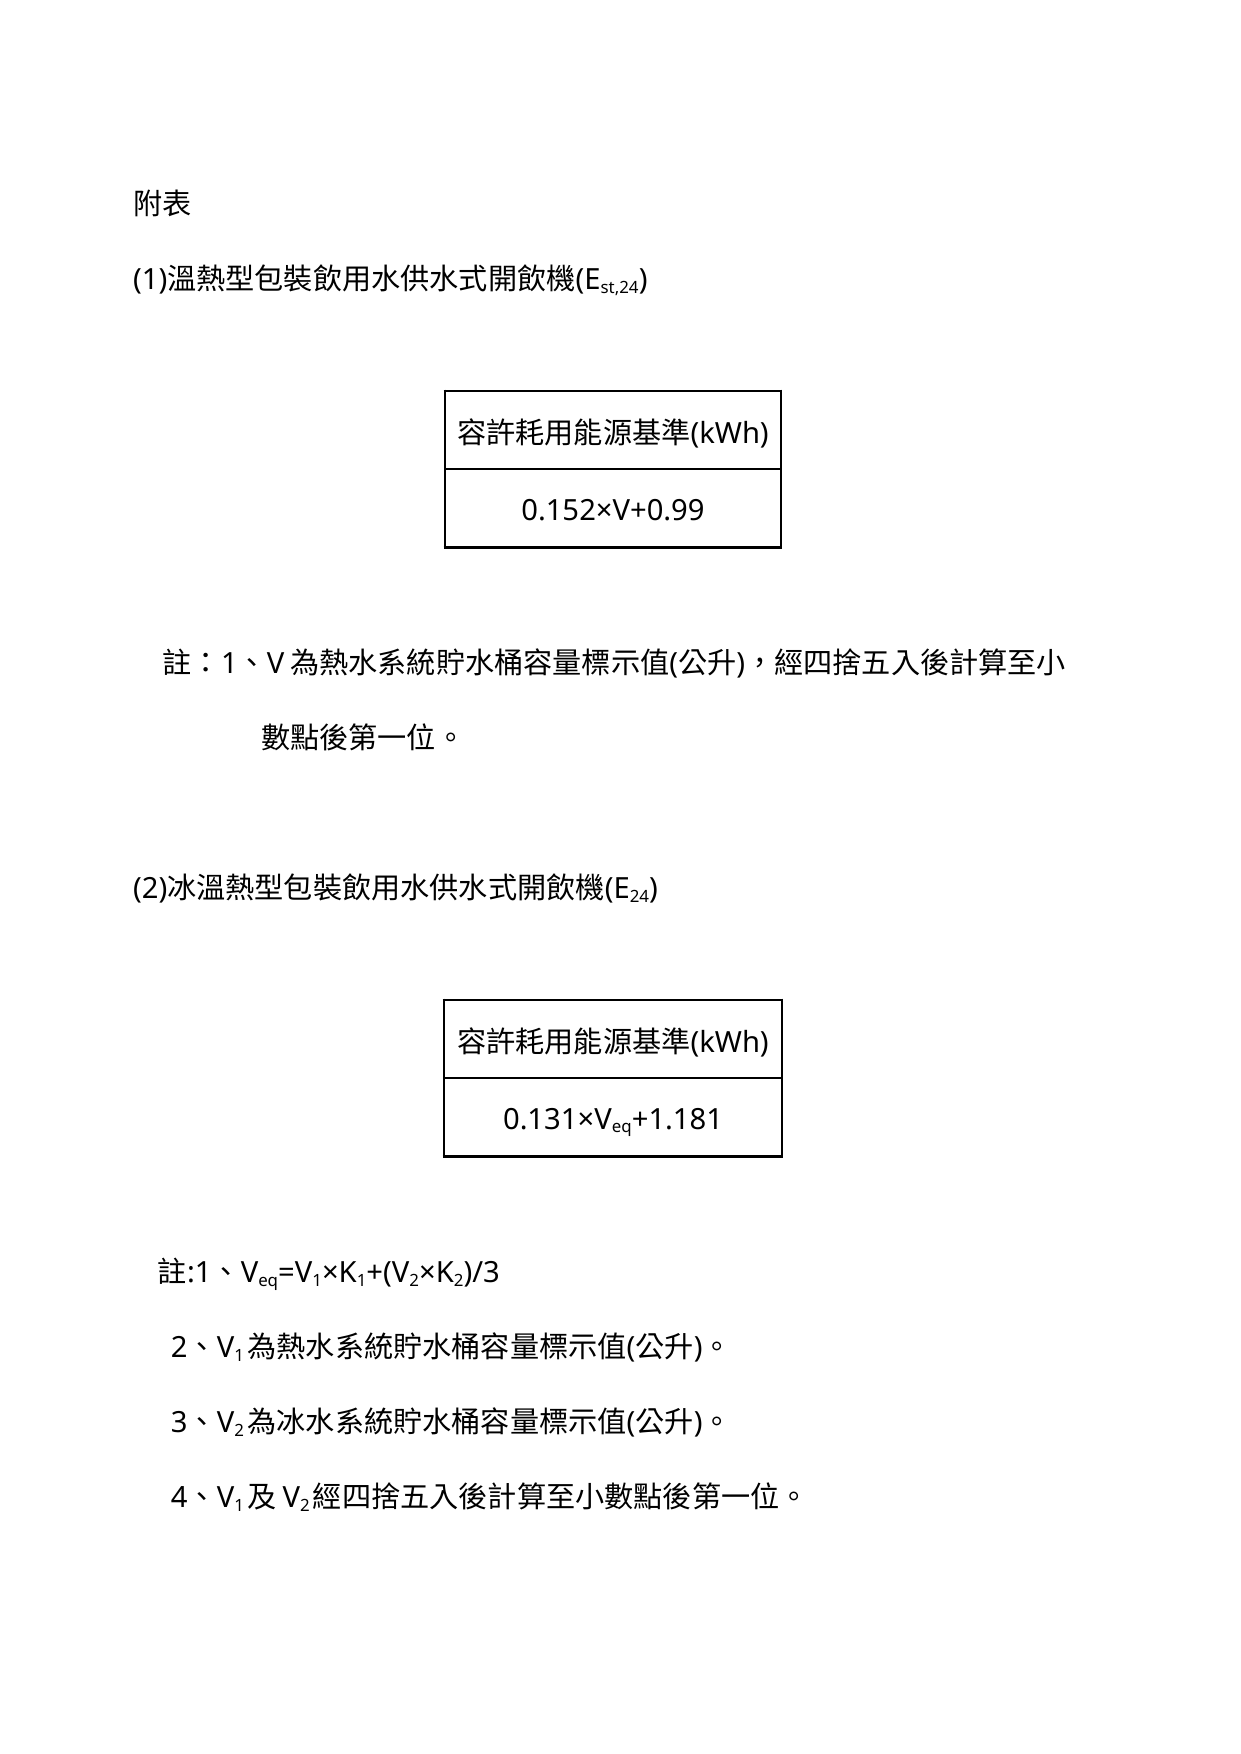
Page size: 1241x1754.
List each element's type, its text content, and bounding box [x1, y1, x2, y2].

text 附表 [133, 164, 1093, 239]
text 2、V1為熱水系統貯水桶容量標示值(公升)。 [133, 1307, 1093, 1382]
text 註:1、Veq=V1×K1+(V2×K2)/3 [158, 1232, 1093, 1307]
text (1)溫熱型包裝飲用水供水式開飲機(Est,24) [133, 239, 1093, 314]
table_header 容許耗用能源基準(kWh) [445, 1001, 781, 1077]
table_cell 0.131×Veq+1.181 [445, 1079, 781, 1155]
text (2)冰溫熱型包裝飲用水供水式開飲機(E24) [133, 848, 1093, 923]
table_cell 0.152×V+0.99 [446, 470, 780, 546]
text 4、V1及V2經四捨五入後計算至小數點後第一位。 [133, 1457, 1093, 1532]
text 3、V2為冰水系統貯水桶容量標示值(公升)。 [133, 1382, 1093, 1457]
table_header 容許耗用能源基準(kWh) [446, 392, 780, 468]
text 註：1、V為熱水系統貯水桶容量標示值(公升)，經四捨五入後計算至小數點後第一位。 [162, 623, 1093, 773]
